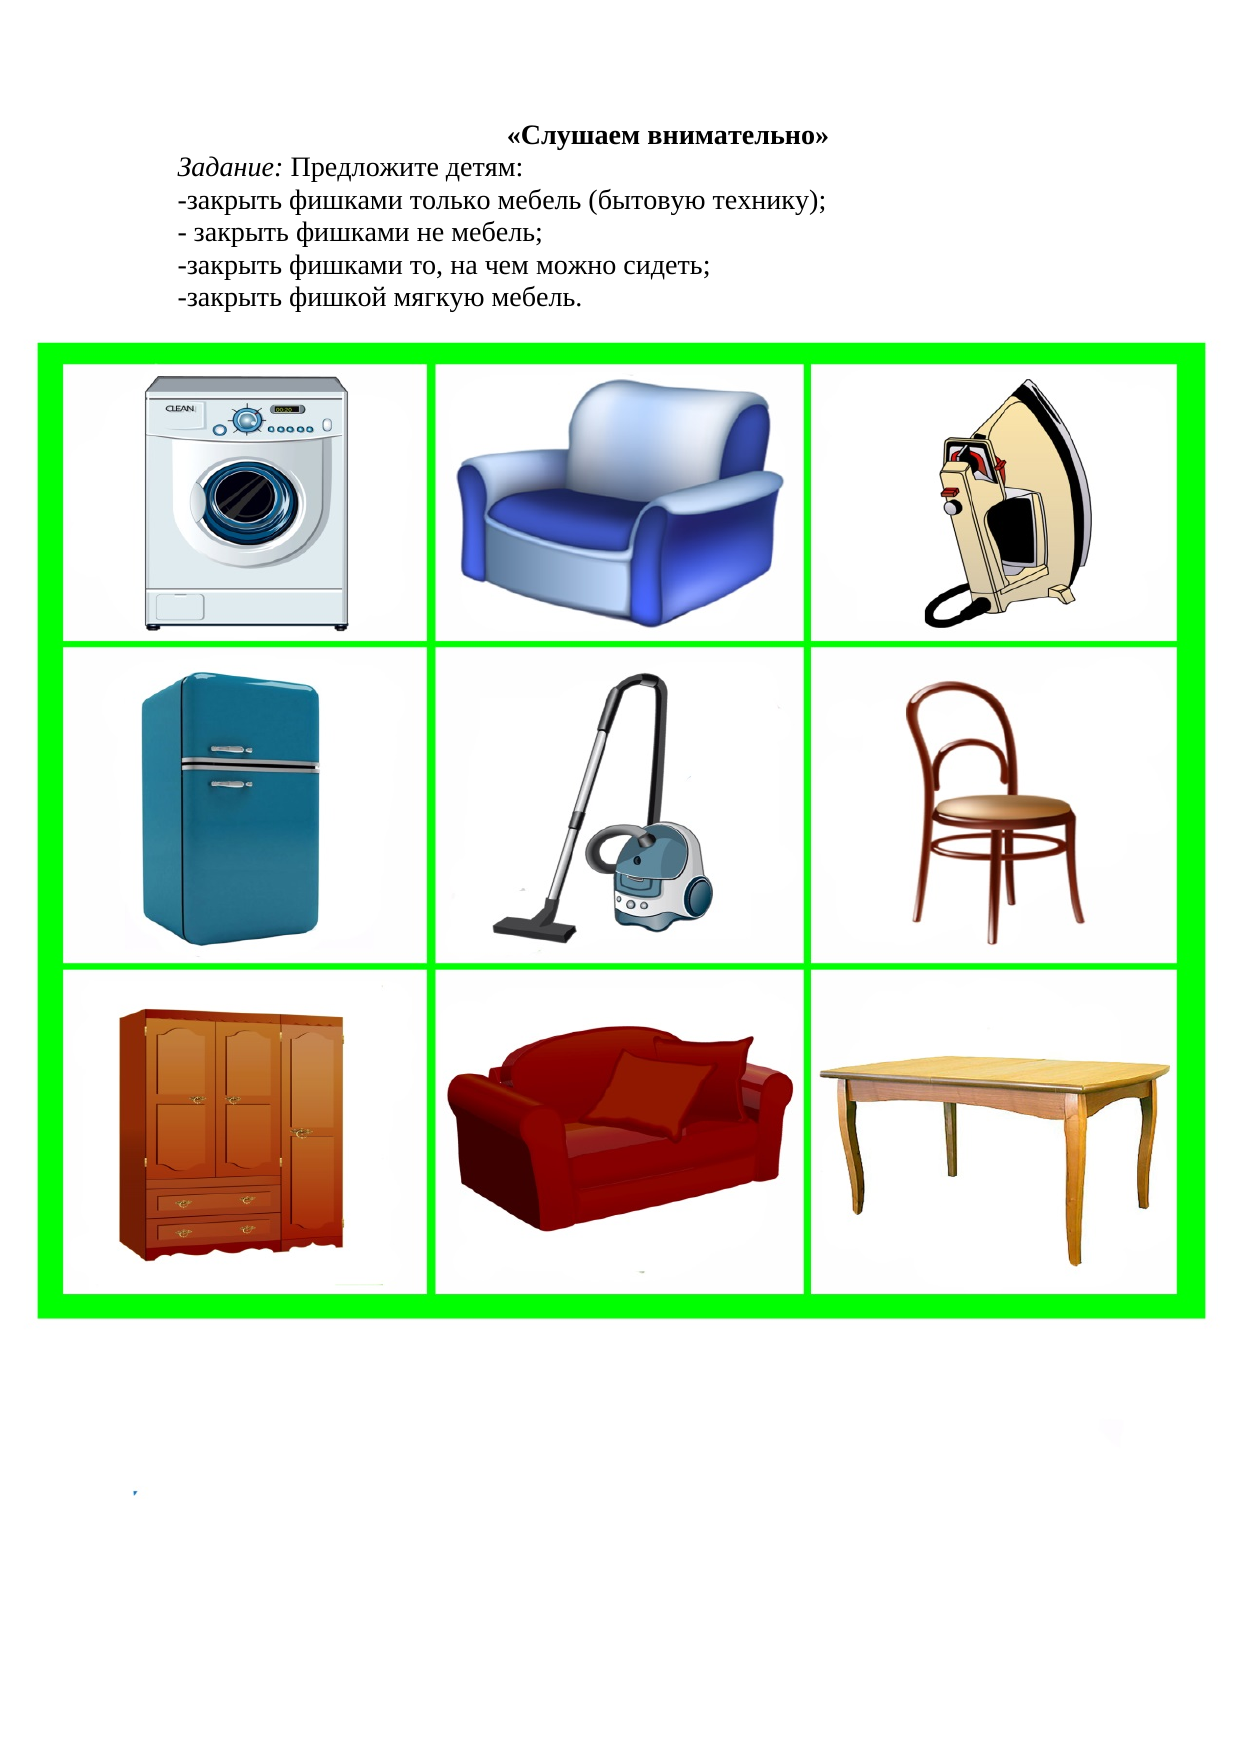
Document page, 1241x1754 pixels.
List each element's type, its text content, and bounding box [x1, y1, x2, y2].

text -закрыть фишкой мягкую мебель. [177, 280, 1152, 312]
text -закрыть фишками только мебель (бытовую технику); [177, 183, 1152, 215]
text Задание: Предложите детям: [177, 151, 1152, 183]
picture [8, 313, 1232, 1731]
text -закрыть фишками то, на чем можно сидеть; [177, 248, 1152, 280]
text «Слушаем внимательно» [177, 118, 1152, 151]
text - закрыть фишками не мебель; [177, 215, 1152, 248]
